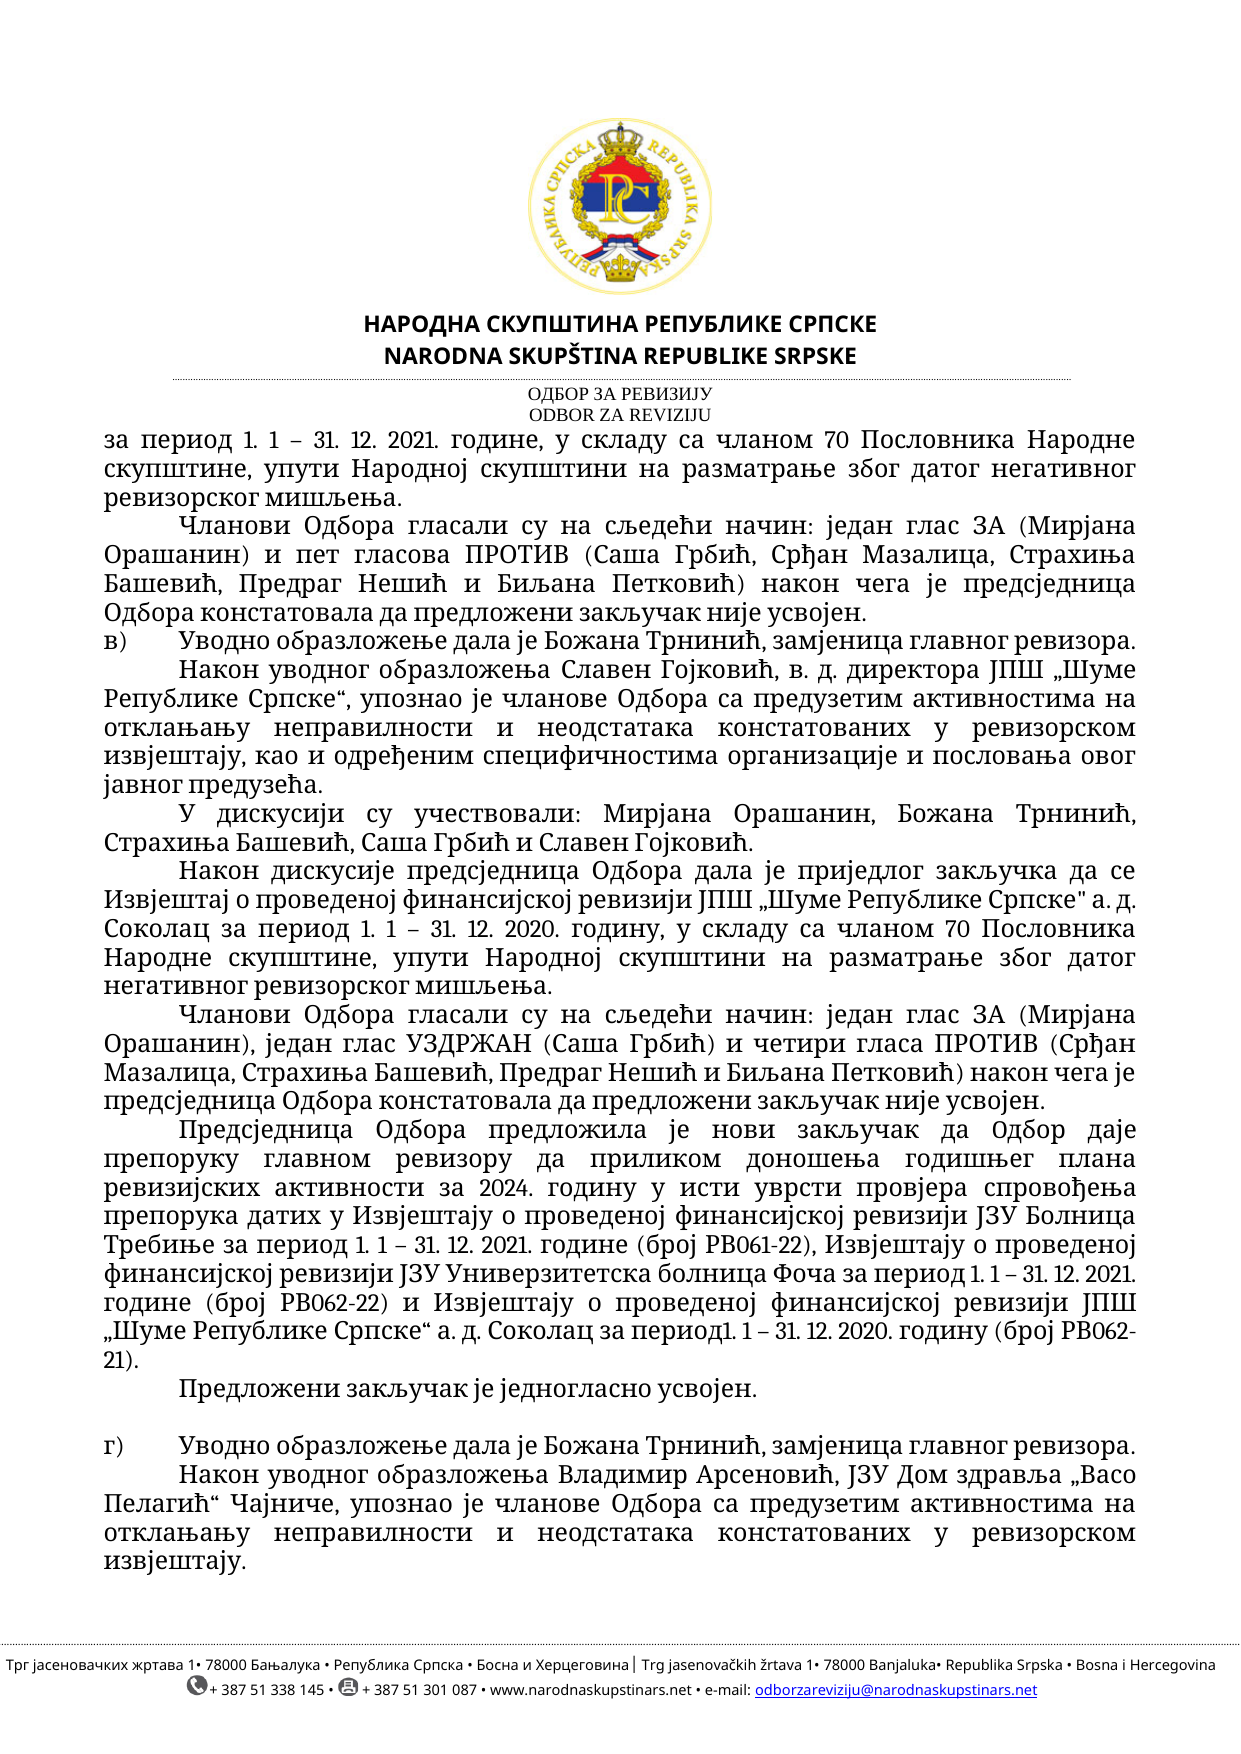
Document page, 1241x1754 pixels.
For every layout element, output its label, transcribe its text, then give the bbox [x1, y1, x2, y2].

text Чланови Одбора гласали су на сљедећи начин: један глас ЗА (Мирјана Орашанин), један глас УЗДРЖАН (Саша Грбић) и четири гласа ПРОТИВ (Срђан Мазалица, Страхиња Башевић, Предраг Нешић и Биљана Петковић) након чега је предсједница Одбора констатовала да предложени закључак није усвојен. [103, 1001, 1137, 1116]
text Након уводног образложења Владимир Арсеновић, ЈЗУ Дом здравља „Васо Пелагић“ Чајниче, упознао је чланове Одбора са предузетим активностима на отклањању неправилности и неодстатака констатованих у ревизорском извјештају. [103, 1461, 1137, 1576]
text Након дискусије предсједница Одбора дала је приједлог закључка да се Извјештај о проведеној финансијској ревизији ЈПШ „Шуме Републике Српске" а. д. Соколац за период 1. 1 – 31. 12. 2020. годину, у складу са чланом 70 Пословника Народне скупштине, упути Народној скупштини на разматрање због датог негативног ревизорског мишљења. [103, 857, 1137, 1001]
text Након уводног образложења Славен Гојковић, в. д. директора ЈПШ „Шуме Републике Српске“, упознао је чланове Одбора са предузетим активностима на отклањању неправилности и неодстатака констатованих у ревизорском извјештају, као и одређеним специфичностима организације и пословања овог јавног предузећа. [103, 656, 1137, 800]
text Предсједница Одбора предложила је нови закључак да Oдбор даје препоруку главном ревизору да приликом доношења годишњег плана ревизијских активности за 2024. годину у исти уврсти провјера спровођења препорука датих у Извјештају о проведеној финансијској ревизији ЈЗУ Болница Требиње за период 1. 1 – 31. 12. 2021. године (број РВ061-22), Извјештају о проведеној финансијској ревизији ЈЗУ Универзитетска болница Фоча за период 1. 1 – 31. 12. 2021. године (број РВ062-22) и Извјештају о проведеној финансијској ревизији ЈПШ „Шуме Републике Српске“ а. д. Соколац за период1. 1 – 31. 12. 2020. годину (број РВ062-21). [103, 1116, 1137, 1375]
text в) Уводно образложење дала је Божана Трнинић, замјеница главног ревизора. [103, 627, 1137, 656]
text Предложени закључак је једногласно усвојен. [103, 1375, 1137, 1403]
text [103, 426, 1137, 512]
text г) Уводно образложење дала је Божана Трнинић, замјеница главног ревизора. [103, 1432, 1137, 1461]
text Чланови Одбора гласали су на сљедећи начин: један глас ЗА (Мирјана Орашанин) и пет гласова ПРОТИВ (Саша Грбић, Срђан Мазалица, Страхиња Башевић, Предраг Нешић и Биљана Петковић) након чега је предсједница Одбора констатовала да предложени закључак није усвојен. [103, 512, 1137, 627]
text У дискусији су учествовали: Мирјана Орашанин, Божана Трнинић, Страхиња Башевић, Саша Грбић и Славен Гојковић. [103, 800, 1137, 857]
